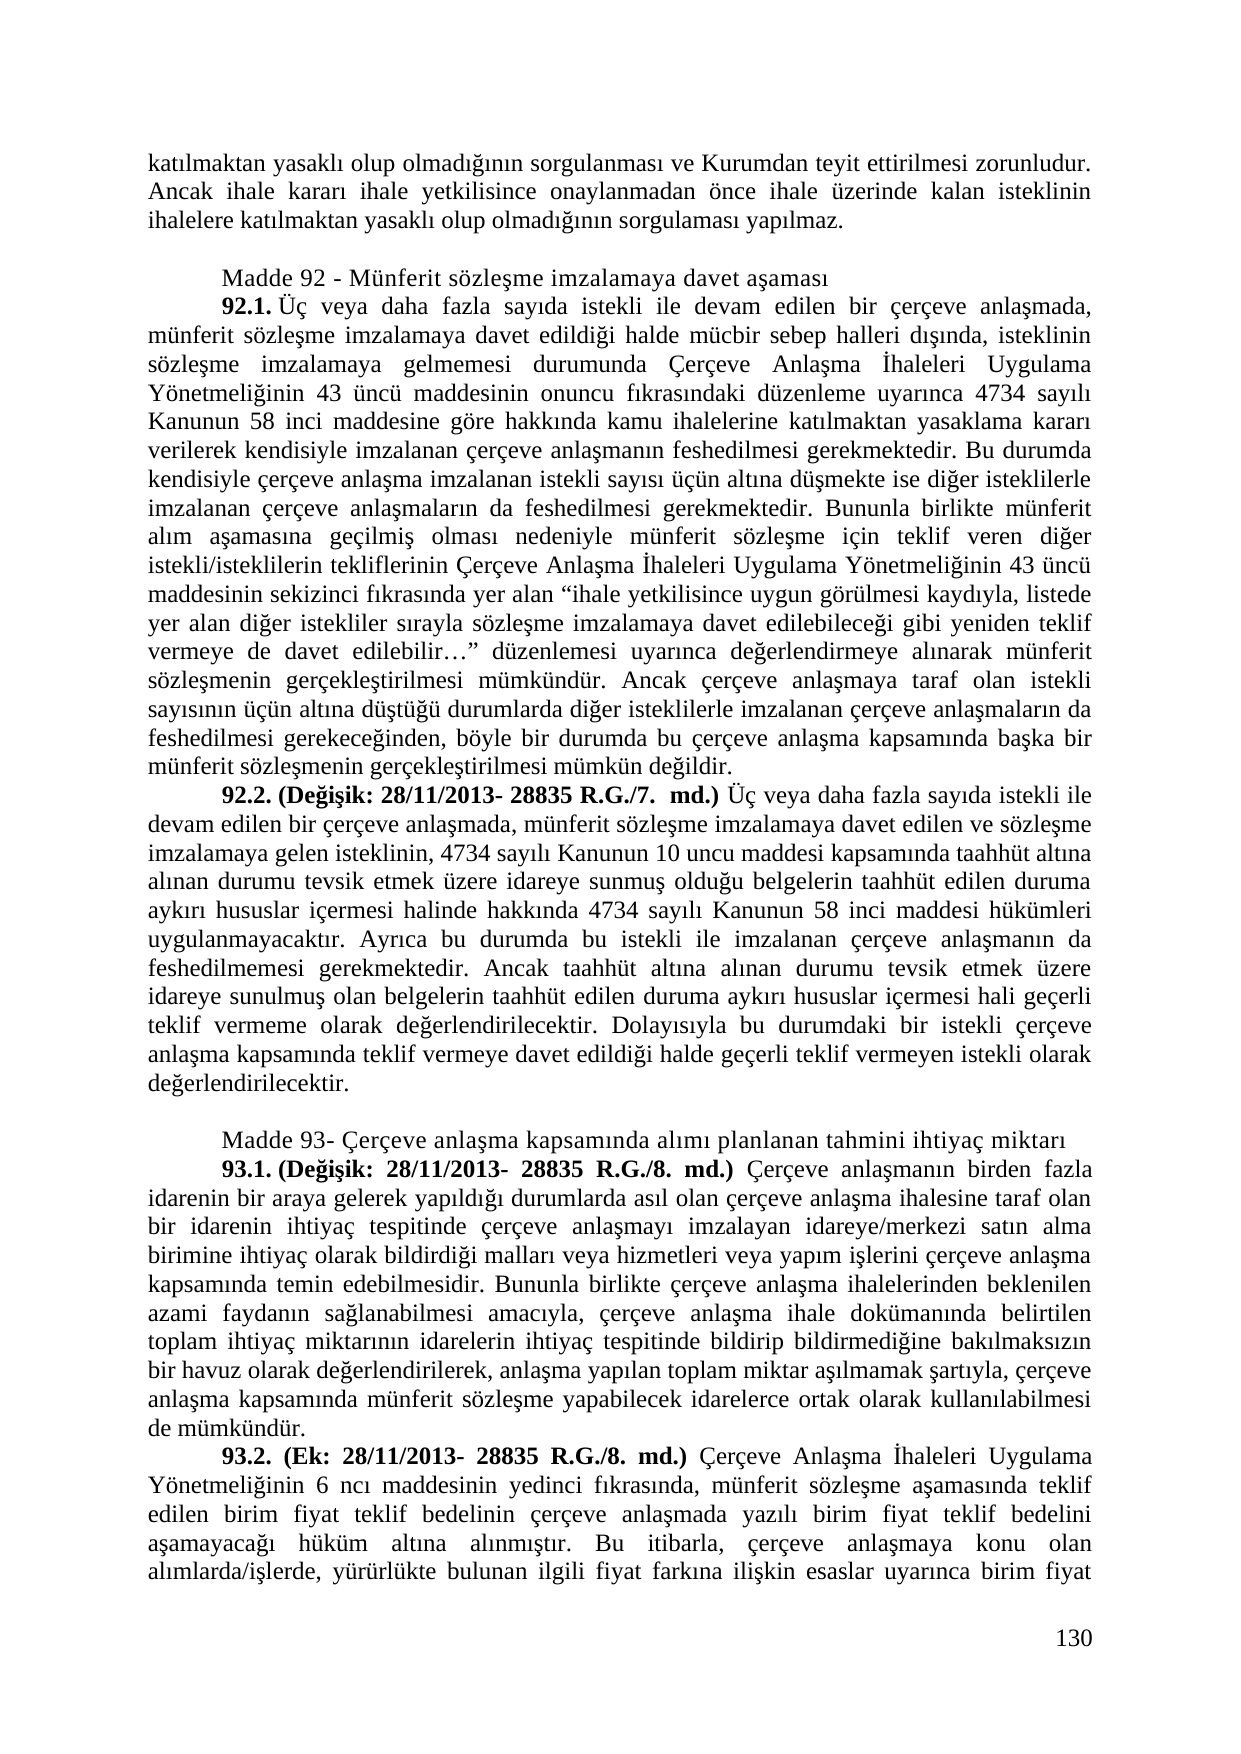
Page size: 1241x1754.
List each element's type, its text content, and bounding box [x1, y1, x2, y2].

text 92.1. Üç veya daha fazla sayıda istekli ile devam edilen bir çerçeve anlaşmada, münferit sözleşme imzalamaya davet edildiği halde mücbir sebep halleri dışında, isteklinin sözleşme imzalamaya gelmemesi durumunda Çerçeve Anlaşma İhaleleri Uygulama Yönetmeliğinin 43 üncü maddesinin onuncu fıkrasındaki düzenleme uyarınca 4734 sayılı Kanunun 58 inci maddesine göre hakkında kamu ihalelerine katılmaktan yasaklama kararı verilerek kendisiyle imzalanan çerçeve anlaşmanın feshedilmesi gerekmektedir. Bu durumda kendisiyle çerçeve anlaşma imzalanan istekli sayısı üçün altına düşmekte ise diğer isteklilerle imzalanan çerçeve anlaşmaların da feshedilmesi gerekmektedir. Bununla birlikte münferit alım aşamasına geçilmiş olması nedeniyle münferit sözleşme için teklif veren diğer istekli/isteklilerin tekliflerinin Çerçeve Anlaşma İhaleleri Uygulama Yönetmeliğinin 43 üncü maddesinin sekizinci fıkrasında yer alan “ihale yetkilisince uygun görülmesi kaydıyla, listede yer alan diğer istekliler sırayla sözleşme imzalamaya davet edilebileceği gibi yeniden teklif vermeye de davet edilebilir…” düzenlemesi uyarınca değerlendirmeye alınarak münferit sözleşmenin gerçekleştirilmesi mümkündür. Ancak çerçeve anlaşmaya taraf olan istekli sayısının üçün altına düştüğü durumlarda diğer isteklilerle imzalanan çerçeve anlaşmaların da feshedilmesi gerekeceğinden, böyle bir durumda bu çerçeve anlaşma kapsamında başka bir münferit sözleşmenin gerçekleştirilmesi mümkün değildir. [148, 291, 1092, 780]
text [148, 1441, 1092, 1585]
text 93.1. (Değişik: 28/11/2013- 28835 R.G./8. md.) Çerçeve anlaşmanın birden fazla idarenin bir araya gelerek yapıldığı durumlarda asıl olan çerçeve anlaşma ihalesine taraf olan bir idarenin ihtiyaç tespitinde çerçeve anlaşmayı imzalayan idareye/merkezi satın alma birimine ihtiyaç olarak bildirdiği malları veya hizmetleri veya yapım işlerini çerçeve anlaşma kapsamında temin edebilmesidir. Bununla birlikte çerçeve anlaşma ihalelerinden beklenilen azami faydanın sağlanabilmesi amacıyla, çerçeve anlaşma ihale dokümanında belirtilen toplam ihtiyaç miktarının idarelerin ihtiyaç tespitinde bildirip bildirmediğine bakılmaksızın bir havuz olarak değerlendirilerek, anlaşma yapılan toplam miktar aşılmamak şartıyla, çerçeve anlaşma kapsamında münferit sözleşme yapabilecek idarelerce ortak olarak kullanılabilmesi de mümkündür. [148, 1154, 1092, 1441]
subtitle Madde 93- Çerçeve anlaşma kapsamında alımı planlanan tahmini ihtiyaç miktarı [148, 1125, 1092, 1154]
subtitle Madde 92 - Münferit sözleşme imzalamaya davet aşaması [148, 263, 1092, 291]
text 92.2. (Değişik: 28/11/2013- 28835 R.G./7. md.) Üç veya daha fazla sayıda istekli ile devam edilen bir çerçeve anlaşmada, münferit sözleşme imzalamaya davet edilen ve sözleşme imzalamaya gelen isteklinin, 4734 sayılı Kanunun 10 uncu maddesi kapsamında taahhüt altına alınan durumu tevsik etmek üzere idareye sunmuş olduğu belgelerin taahhüt edilen duruma aykırı hususlar içermesi halinde hakkında 4734 sayılı Kanunun 58 inci maddesi hükümleri uygulanmayacaktır. Ayrıca bu durumda bu istekli ile imzalanan çerçeve anlaşmanın da feshedilmemesi gerekmektedir. Ancak taahhüt altına alınan durumu tevsik etmek üzere idareye sunulmuş olan belgelerin taahhüt edilen duruma aykırı hususlar içermesi hali geçerli teklif vermeme olarak değerlendirilecektir. Dolayısıyla bu durumdaki bir istekli çerçeve anlaşma kapsamında teklif vermeye davet edildiği halde geçerli teklif vermeyen istekli olarak değerlendirilecektir. [148, 780, 1092, 1096]
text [148, 148, 1092, 234]
